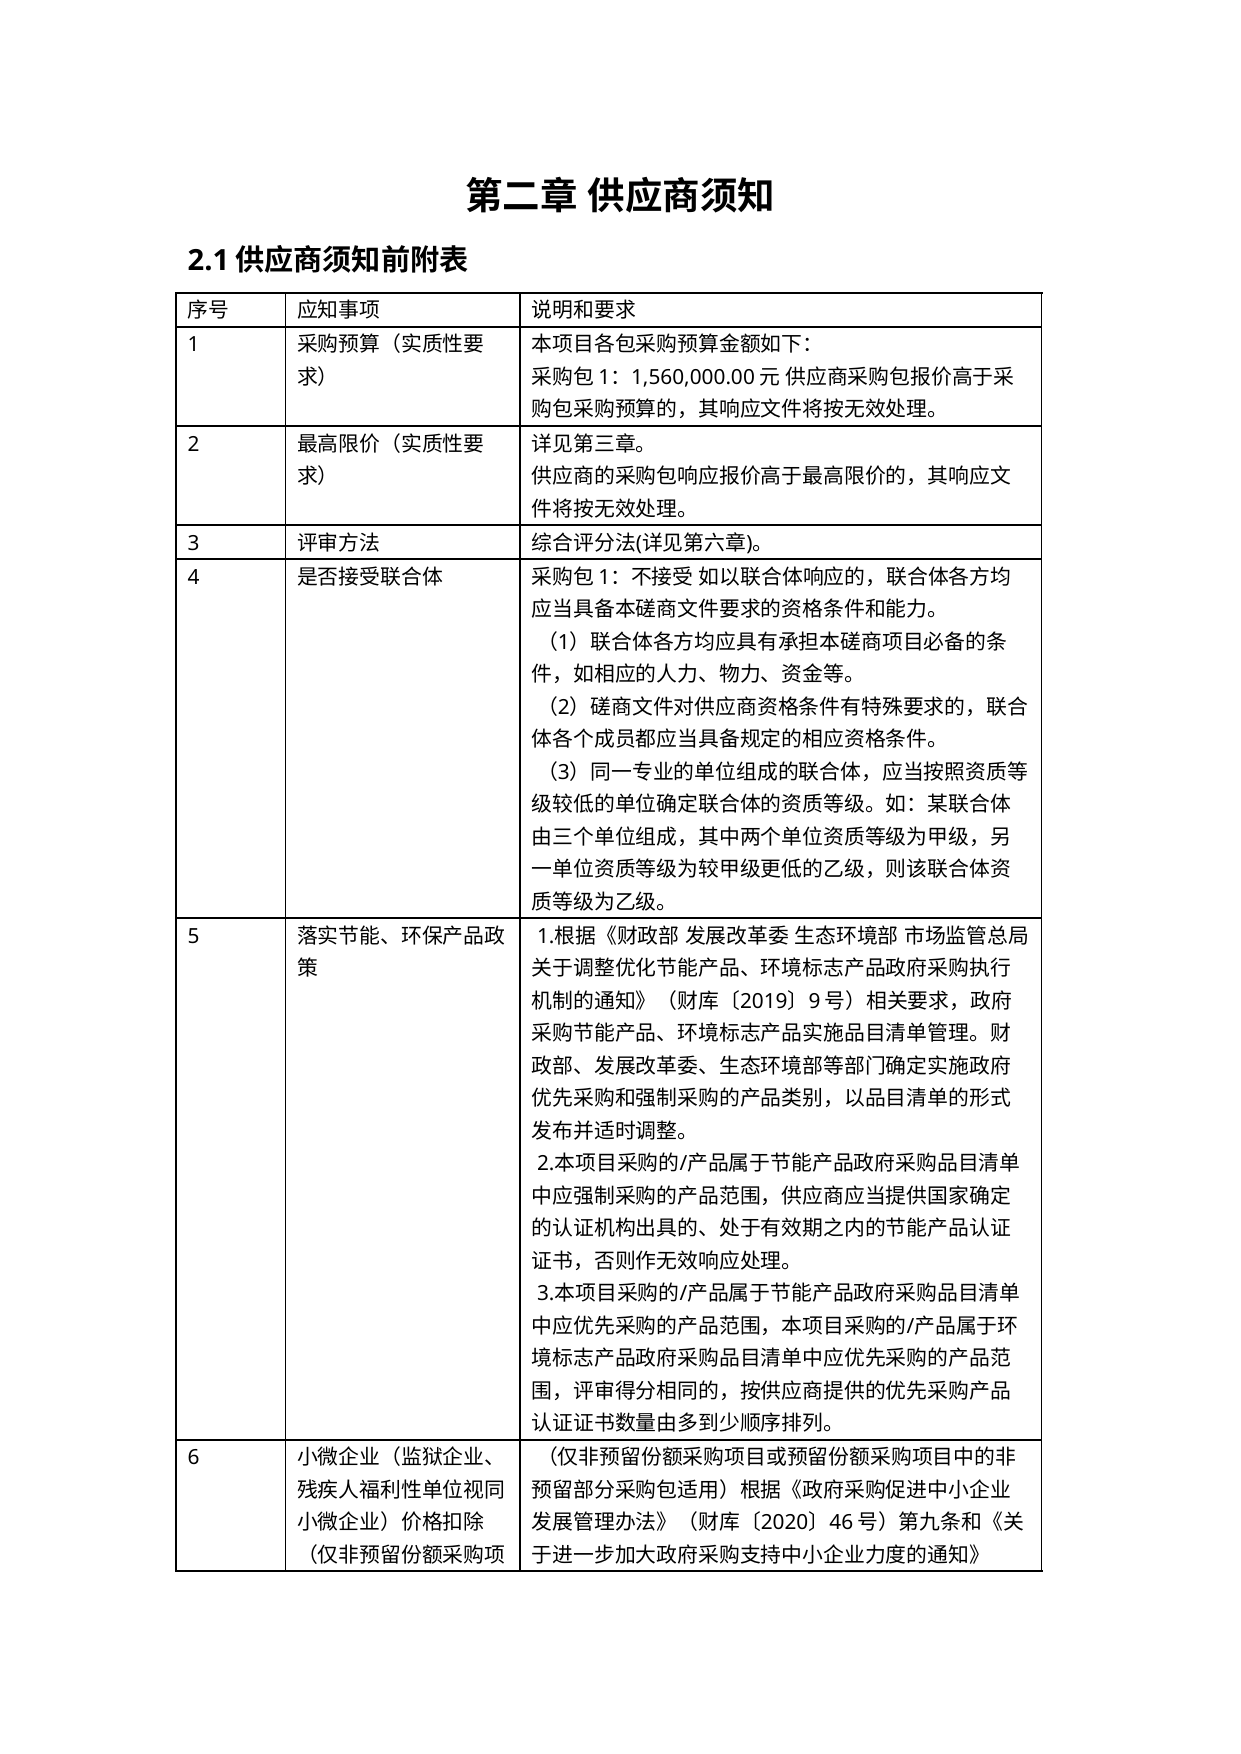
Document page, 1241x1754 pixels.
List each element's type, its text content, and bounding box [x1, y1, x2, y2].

table_cell 3 [177, 526, 285, 558]
table_header 说明和要求 [521, 294, 1041, 326]
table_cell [286, 1441, 519, 1570]
table_header 序号 [177, 294, 285, 326]
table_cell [521, 1441, 1041, 1570]
table_cell 详见第三章。 供应商的采购包响应报价高于最高限价的，其响应文件将按无效处理。 [521, 427, 1041, 524]
table_cell 4 [177, 560, 285, 917]
table_cell 采购包1：不接受 如以联合体响应的，联合体各方均应当具备本磋商文件要求的资格条件和能力。 （1）联合体各方均应具有承担本磋商项目必备的条件，如相应的人力、物力、资金等。 （2）磋商文件对供应商资格条件有特殊要求的，联合体各个成员都应当具备规定的相应资格条件。 （3）同一专业的单位组成的联合体，应当按照资质等级较低的单位确定联合体的资质等级。如：某联合体由三个单位组成，其中两个单位资质等级为甲级，另一单位资质等级为较甲级更低的乙级，则该联合体资质等级为乙级。 [521, 560, 1041, 917]
table_cell 5 [177, 919, 285, 1439]
text 2.1供应商须知前附表 [187, 227, 1053, 292]
table_cell 是否接受联合体 [286, 560, 519, 917]
table_cell 综合评分法(详见第六章)。 [521, 526, 1041, 558]
text 第二章 供应商须知 [187, 162, 1053, 227]
table_cell 2 [177, 427, 285, 524]
table_cell 最高限价（实质性要求） [286, 427, 519, 524]
table_cell 评审方法 [286, 526, 519, 558]
table_cell 1.根据《财政部 发展改革委 生态环境部 市场监管总局关于调整优化节能产品、环境标志产品政府采购执行机制的通知》（财库〔2019〕9号）相关要求，政府采购节能产品、环境标志产品实施品目清单管理。财政部、发展改革委、生态环境部等部门确定实施政府优先采购和强制采购的产品类别，以品目清单的形式发布并适时调整。 2.本项目采购的/产品属于节能产品政府采购品目清单中应强制采购的产品范围，供应商应当提供国家确定的认证机构出具的、处于有效期之内的节能产品认证证书，否则作无效响应处理。 3.本项目采购的/产品属于节能产品政府采购品目清单中应优先采购的产品范围，本项目采购的/产品属于环境标志产品政府采购品目清单中应优先采购的产品范围，评审得分相同的，按供应商提供的优先采购产品认证证书数量由多到少顺序排列。 [521, 919, 1041, 1439]
table_header 应知事项 [286, 294, 519, 326]
table_cell 落实节能、环保产品政策 [286, 919, 519, 1439]
table_cell 1 [177, 328, 285, 425]
table_cell 本项目各包采购预算金额如下： 采购包1：1,560,000.00元 供应商采购包报价高于采购包采购预算的，其响应文件将按无效处理。 [521, 328, 1041, 425]
table_cell 采购预算（实质性要求） [286, 328, 519, 425]
table_cell 6 [177, 1441, 285, 1570]
